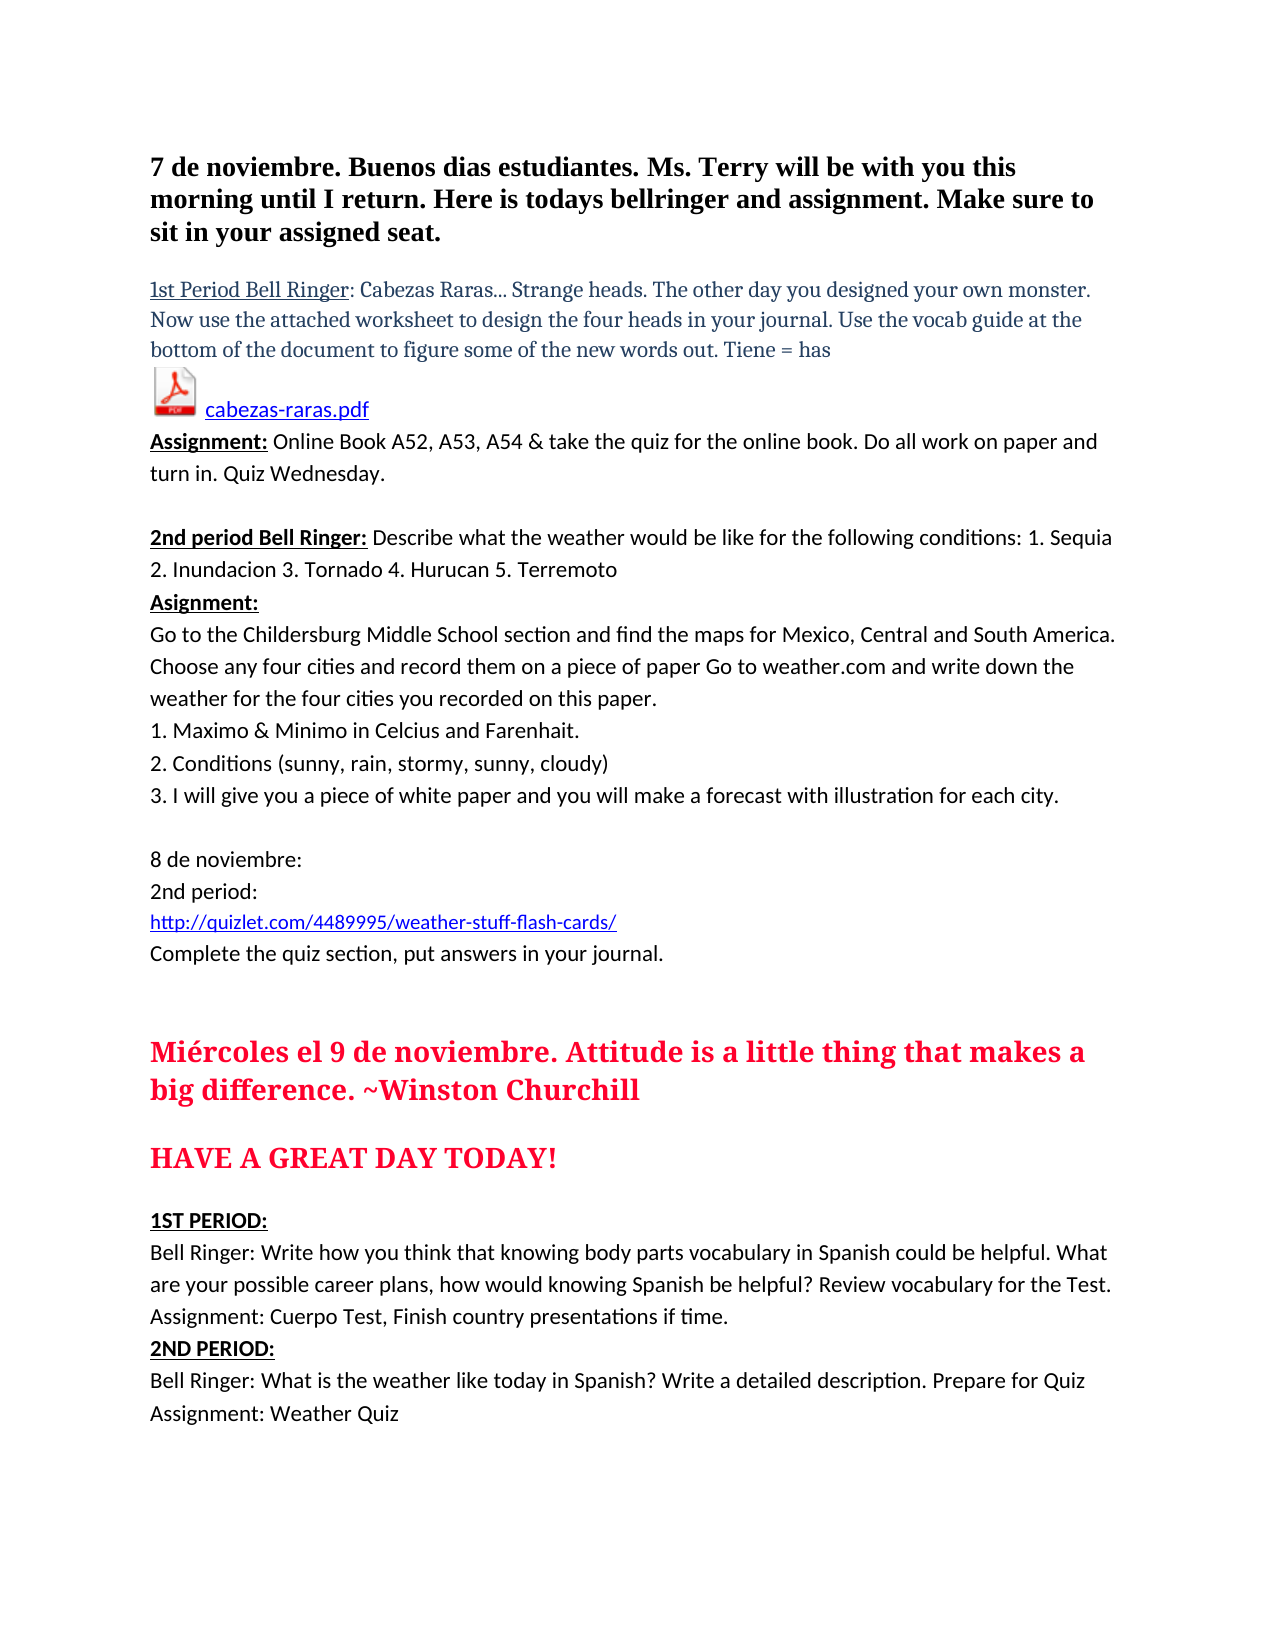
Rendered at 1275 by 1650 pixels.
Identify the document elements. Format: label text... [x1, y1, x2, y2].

text cabezas-raras.pdf Assignment: Online Book A52, A53, A54 & take the quiz for the online book. Do all work on paper and turn in. Quiz Wednesday. 2nd period Bell Ringer: Describe what the weather would be like for the following conditions: 1. Sequia 2. Inundacion 3. Tornado 4. Hurucan 5. Terremoto Asignment: Go to the Childersburg Middle School section and find the maps for Mexico, Central and South America. Choose any four cities and record them on a piece of paper Go to weather.com and write down the weather for the four cities you recorded on this paper. 1. Maximo & Minimo in Celcius and Farenhait. 2. Conditions (sunny, rain, stormy, sunny, cloudy) 3. I will give you a piece of white paper and you will make a forecast with illustration for each city. 8 de noviembre: 2nd period: http://quizlet.com/4489995/weather-stuff-flash-cards/ Complete the quiz section, put answers in your journal. [150, 367, 1125, 999]
subtitle 7 de noviembre. Buenos dias estudiantes. Ms. Terry will be with you this morning until I return. Here is todays bellringer and assignment. Make sure to sit in your assigned seat. [150, 150, 1125, 247]
subtitle Miércoles el 9 de noviembre. Attitude is a little thing that makes a big difference. ~Winston Churchill [150, 1032, 1125, 1109]
subtitle HAVE A GREAT DAY TODAY! [150, 1138, 1125, 1177]
subtitle 1st Period Bell Ringer: Cabezas Raras... Strange heads. The other day you designed your own monster. Now use the attached worksheet to design the four heads in your journal. Use the vocab guide at the bottom of the document to figure some of the new words out. Tiene = has [150, 276, 1125, 363]
picture [150, 367, 200, 417]
text 1ST PERIOD: Bell Ringer: Write how you think that knowing body parts vocabulary in Spanish could be helpful. What are your possible career plans, how would knowing Spanish be helpful? Review vocabulary for the Test. Assignment: Cuerpo Test, Finish country presentations if time. 2ND PERIOD: Bell Ringer: What is the weather like today in Spanish? Write a detailed description. Prepare for Quiz Assignment: Weather Quiz [150, 1206, 1125, 1427]
